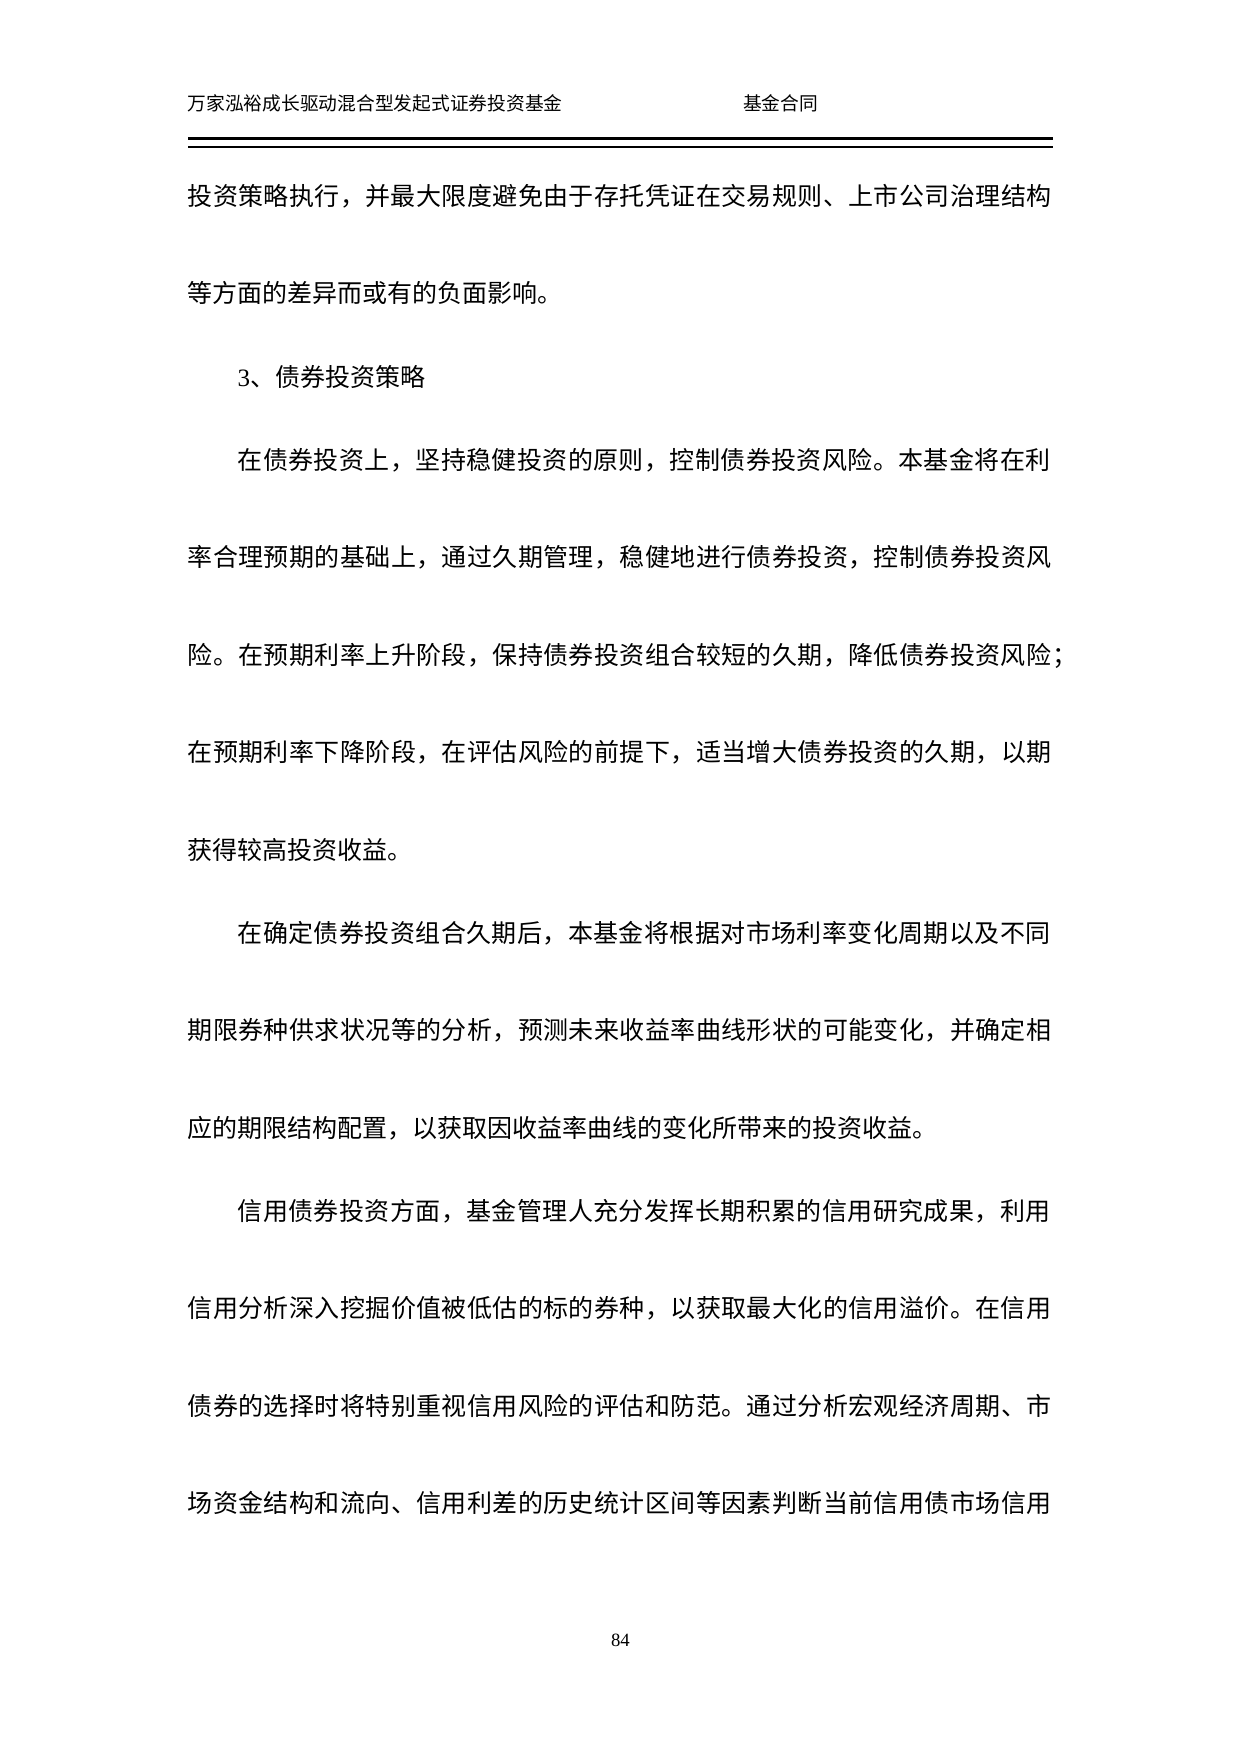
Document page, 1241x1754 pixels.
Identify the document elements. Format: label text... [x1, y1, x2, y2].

text 在债券投资上，坚持稳健投资的原则，控制债券投资风险。本基金将在利率合理预期的基础上，通过久期管理，稳健地进行债券投资，控制债券投资风险。在预期利率上升阶段，保持债券投资组合较短的久期，降低债券投资风险；在预期利率下降阶段，在评估风险的前提下，适当增大债券投资的久期，以期获得较高投资收益。 [187, 426, 1053, 881]
text 3、债券投资策略 [187, 343, 1053, 408]
text 在确定债券投资组合久期后，本基金将根据对市场利率变化周期以及不同期限券种供求状况等的分析，预测未来收益率曲线形状的可能变化，并确定相应的期限结构配置，以获取因收益率曲线的变化所带来的投资收益。 [187, 899, 1053, 1159]
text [187, 1177, 1053, 1534]
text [187, 162, 1053, 324]
